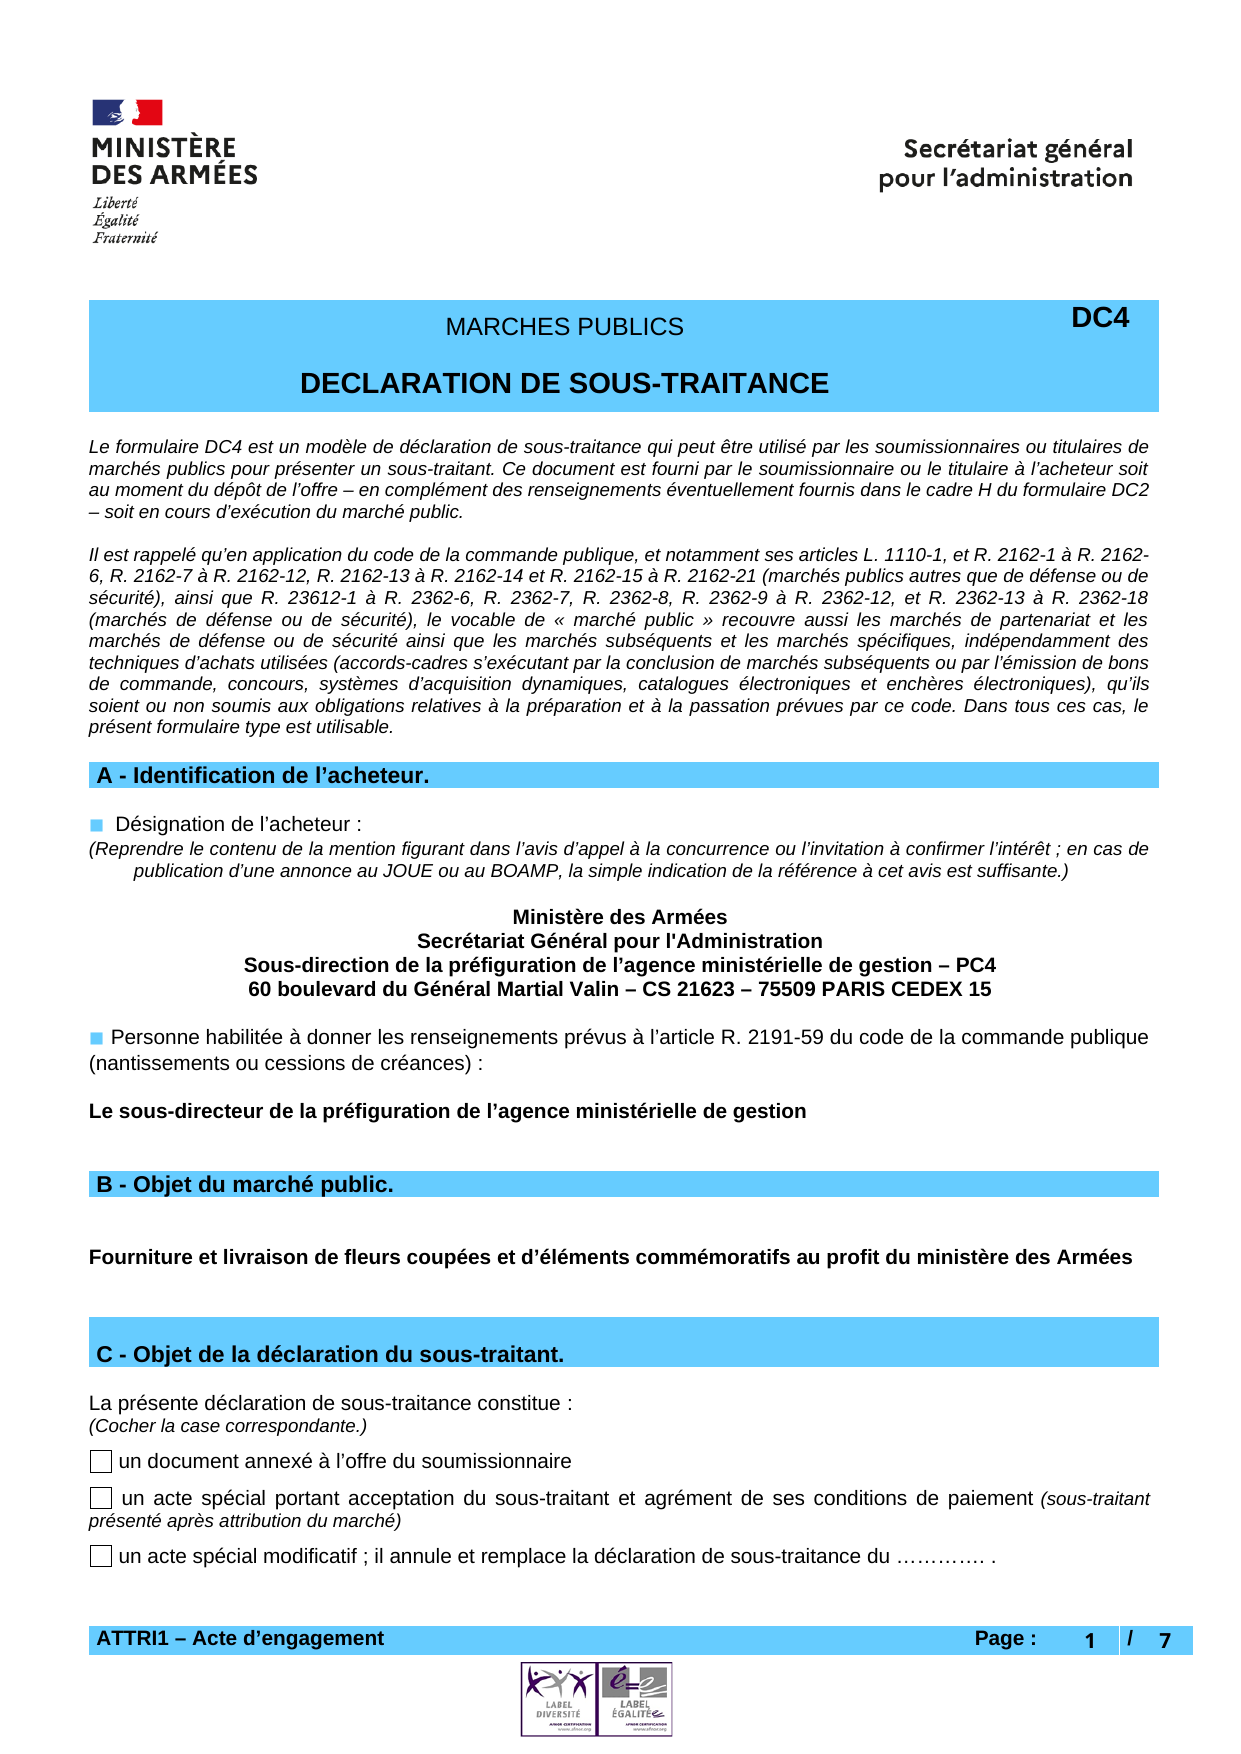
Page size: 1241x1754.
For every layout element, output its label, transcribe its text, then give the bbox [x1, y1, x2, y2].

text Il est rappelé qu’en application du code de la commande publique, et notamment ses articles L. 1110-1, et R. 2162-1 à R. 2162-6, R. 2162-7 à R. 2162-12, R. 2162-13 à R. 2162-14 et R. 2162-15 à R. 2162-21 (marchés publics autres que de défense ou de sécurité), ainsi que R. 23612-1 à R. 2362-6, R. 2362-7, R. 2362-8, R. 2362-9 à R. 2362-12, et R. 2362-13 à R. 2362-18 (marchés de défense ou de sécurité), le vocable de « marché public » recouvre aussi les marchés de partenariat et les marchés de défense ou de sécurité ainsi que les marchés subséquents et les marchés spécifiques, indépendamment des techniques d’achats utilisées (accords-cadres s’exécutant par la conclusion de marchés subséquents ou par l’émission de bons de commande, concours, systèmes d’acquisition dynamiques, catalogues électroniques et enchères électroniques), qu’ils soient ou non soumis aux obligations relatives à la préparation et à la passation prévues par ce code. Dans tous ces cas, le présent formulaire type est utilisable. [89, 544, 1152, 738]
text La présente déclaration de sous-traitance constitue : [89, 1391, 1152, 1415]
text un document annexé à l’offre du soumissionnaire [89, 1449, 1152, 1473]
picture [0, 0, 1233, 1754]
table_header C - Objet de la déclaration du sous-traitant. [89, 1317, 1159, 1367]
list Ministère des Armées [89, 905, 1152, 929]
text Le sous-directeur de la préfiguration de l’agence ministérielle de gestion [89, 1099, 1152, 1123]
list Sous-direction de la préfiguration de l’agence ministérielle de gestion – PC4 [89, 953, 1152, 977]
table_header B - Objet du marché public. [89, 1171, 1159, 1197]
text un acte spécial modificatif ; il annule et remplace la déclaration de sous-traitance du …………. . [89, 1544, 1152, 1568]
text Désignation de l’acheteur : [89, 812, 1152, 838]
text Le formulaire DC4 est un modèle de déclaration de sous-traitance qui peut être utilisé par les soumissionnaires ou titulaires de marchés publics pour présenter un sous-traitant. Ce document est fourni par le soumissionnaire ou le titulaire à l’acheteur soit au moment du dépôt de l’offre – en complément des renseignements éventuellement fournis dans le cadre H du formulaire DC2 – soit en cours d’exécution du marché public. [89, 436, 1152, 522]
table_header DC4 [1041, 300, 1159, 412]
list (Reprendre le contenu de la mention figurant dans l’avis d’appel à la concurrence ou l’invitation à confirmer l’intérêt ; en cas de publication d’une annonce au JOUE ou au BOAMP, la simple indication de la référence à cet avis est suffisante.) [89, 838, 1152, 881]
list Secrétariat Général pour l'Administration [89, 929, 1152, 953]
text un acte spécial portant acceptation du sous-traitant et agrément de ses conditions de paiement (sous-traitant présenté après attribution du marché) [89, 1486, 1152, 1531]
text Personne habilitée à donner les renseignements prévus à l’article R. 2191-59 du code de la commande publique (nantissements ou cessions de créances) : [89, 1025, 1152, 1075]
table_header A - Identification de l’acheteur. [89, 762, 1159, 788]
text Fourniture et livraison de fleurs coupées et d’éléments commémoratifs au profit du ministère des Armées [89, 1245, 1152, 1269]
table_header MARCHES PUBLICS declaration de sous-traitance [89, 300, 1041, 412]
list 60 boulevard du Général Martial Valin – CS 21623 – 75509 PARIS CEDEX 15 [89, 977, 1152, 1001]
text (Cocher la case correspondante.) [89, 1415, 1152, 1437]
